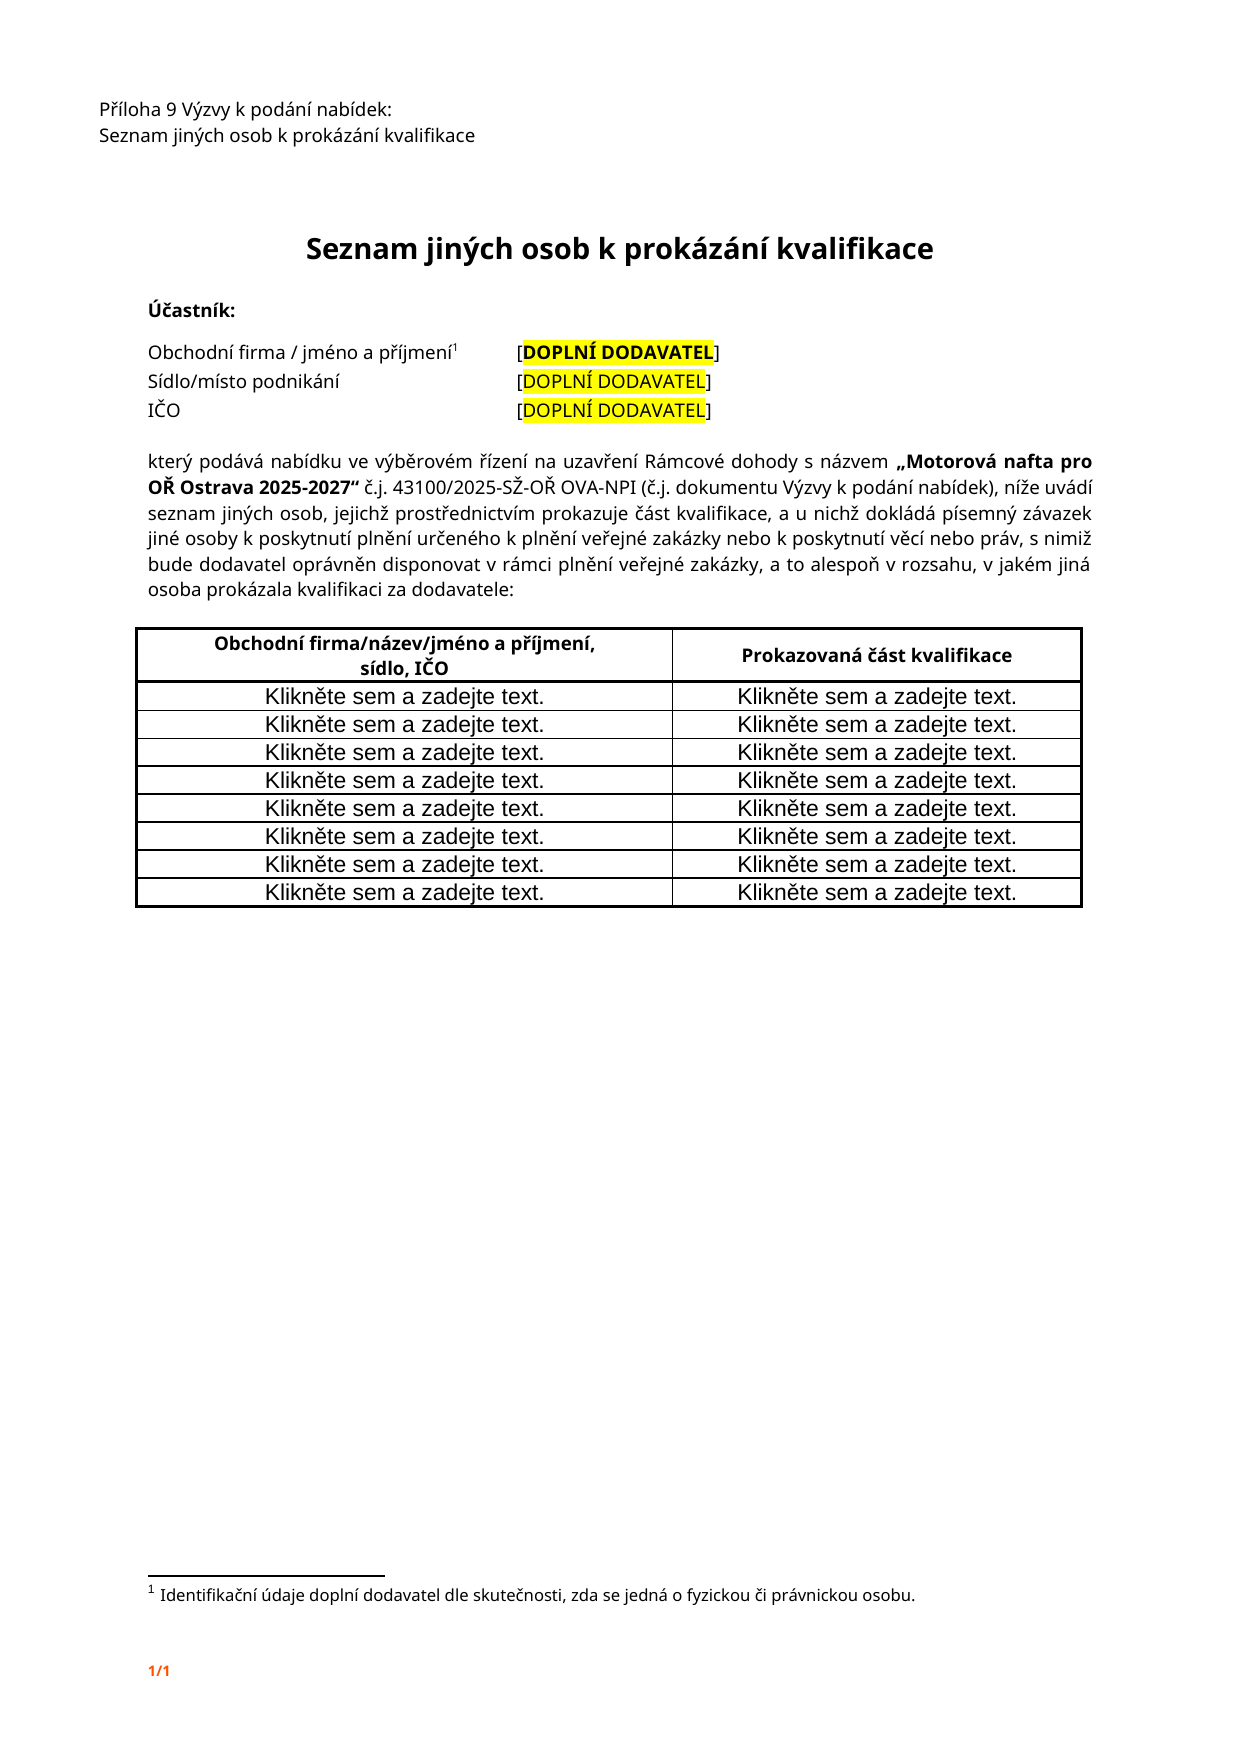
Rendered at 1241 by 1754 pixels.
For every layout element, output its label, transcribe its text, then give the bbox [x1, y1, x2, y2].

table_header Obchodní firma/název/jméno a příjmení, sídlo, IČO [138, 630, 672, 680]
text Účastník: [148, 293, 1093, 324]
text Obchodní firma / jméno a příjmení [148, 336, 1093, 365]
text IČO [148, 394, 1093, 423]
title Seznam jiných osob k prokázání kvalifikace [148, 228, 1093, 268]
table_header Prokazovaná část kvalifikace [673, 630, 1080, 680]
text Sídlo/místo podnikání [DOPLNÍ DODAVATEL] [148, 365, 1093, 394]
text který podává nabídku ve výběrovém řízení na uzavření Rámcové dohody s názvem „Motorová nafta pro OŘ Ostrava 2025-2027“ č.j. 43100/2025-SŽ-OŘ OVA-NPI (č.j. dokumentu Výzvy k podání nabídek), níže uvádí seznam jiných osob, jejichž prostřednictvím prokazuje část kvalifikace, a u nichž dokládá písemný závazek jiné osoby k poskytnutí plnění určeného k plnění veřejné zakázky nebo k poskytnutí věcí nebo práv, s nimiž bude dodavatel oprávněn disponovat v rámci plnění veřejné zakázky, a to alespoň v rozsahu, v jakém jiná osoba prokázala kvalifikaci za dodavatele: [148, 449, 1093, 602]
